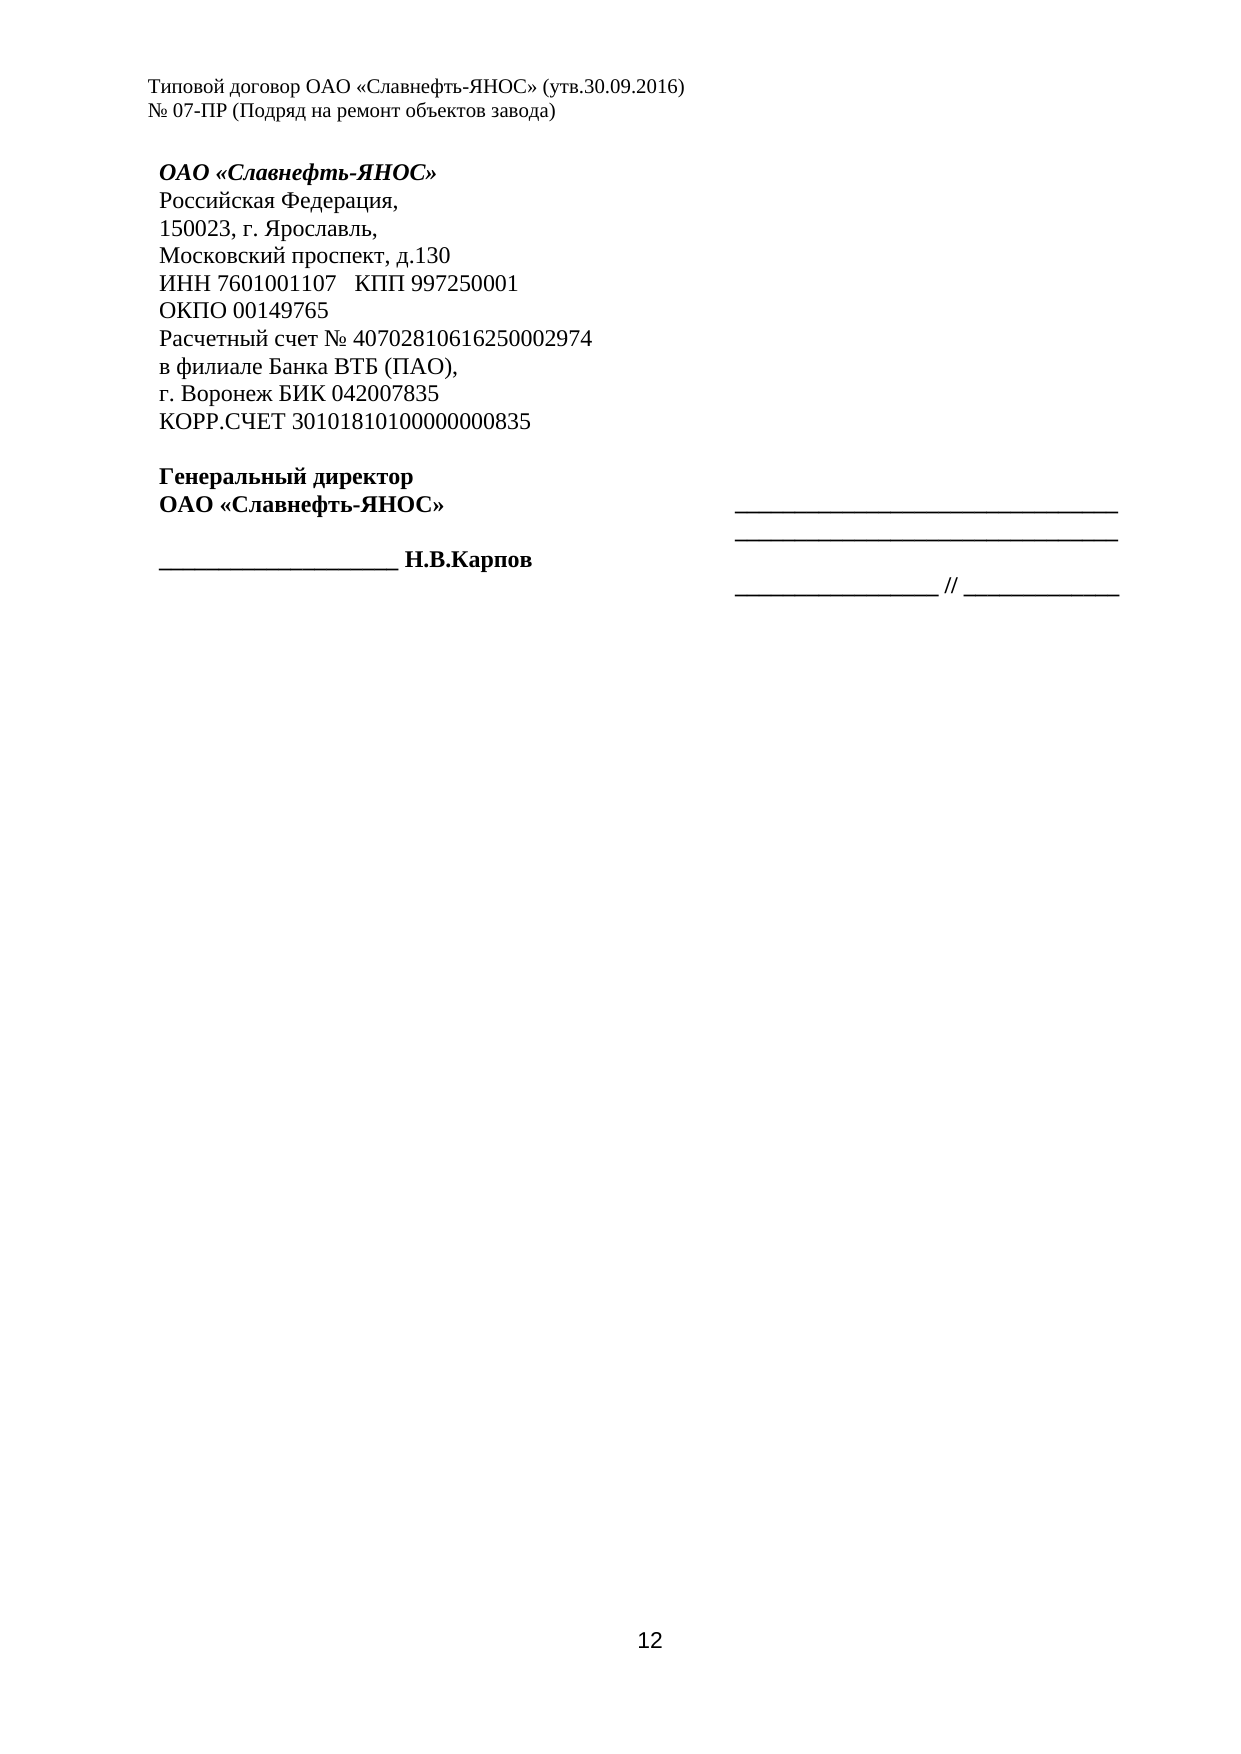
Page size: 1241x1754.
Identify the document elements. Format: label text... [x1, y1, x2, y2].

table_header ОАО «Славнефть-ЯНОС» Российская Федерация, 150023, г. Ярославль, Московский проспект, д.130 ИНН 7601001107 КПП 997250001 ОКПО 00149765 Расчетный счет № 40702810616250002974 в филиале Банка ВТБ (ПАО), г. Воронеж БИК 042007835 КОРР.СЧЕТ 30101810100000000835 Генеральный директор ОАО «Славнефть-ЯНОС» ____________________ [159, 146, 720, 599]
